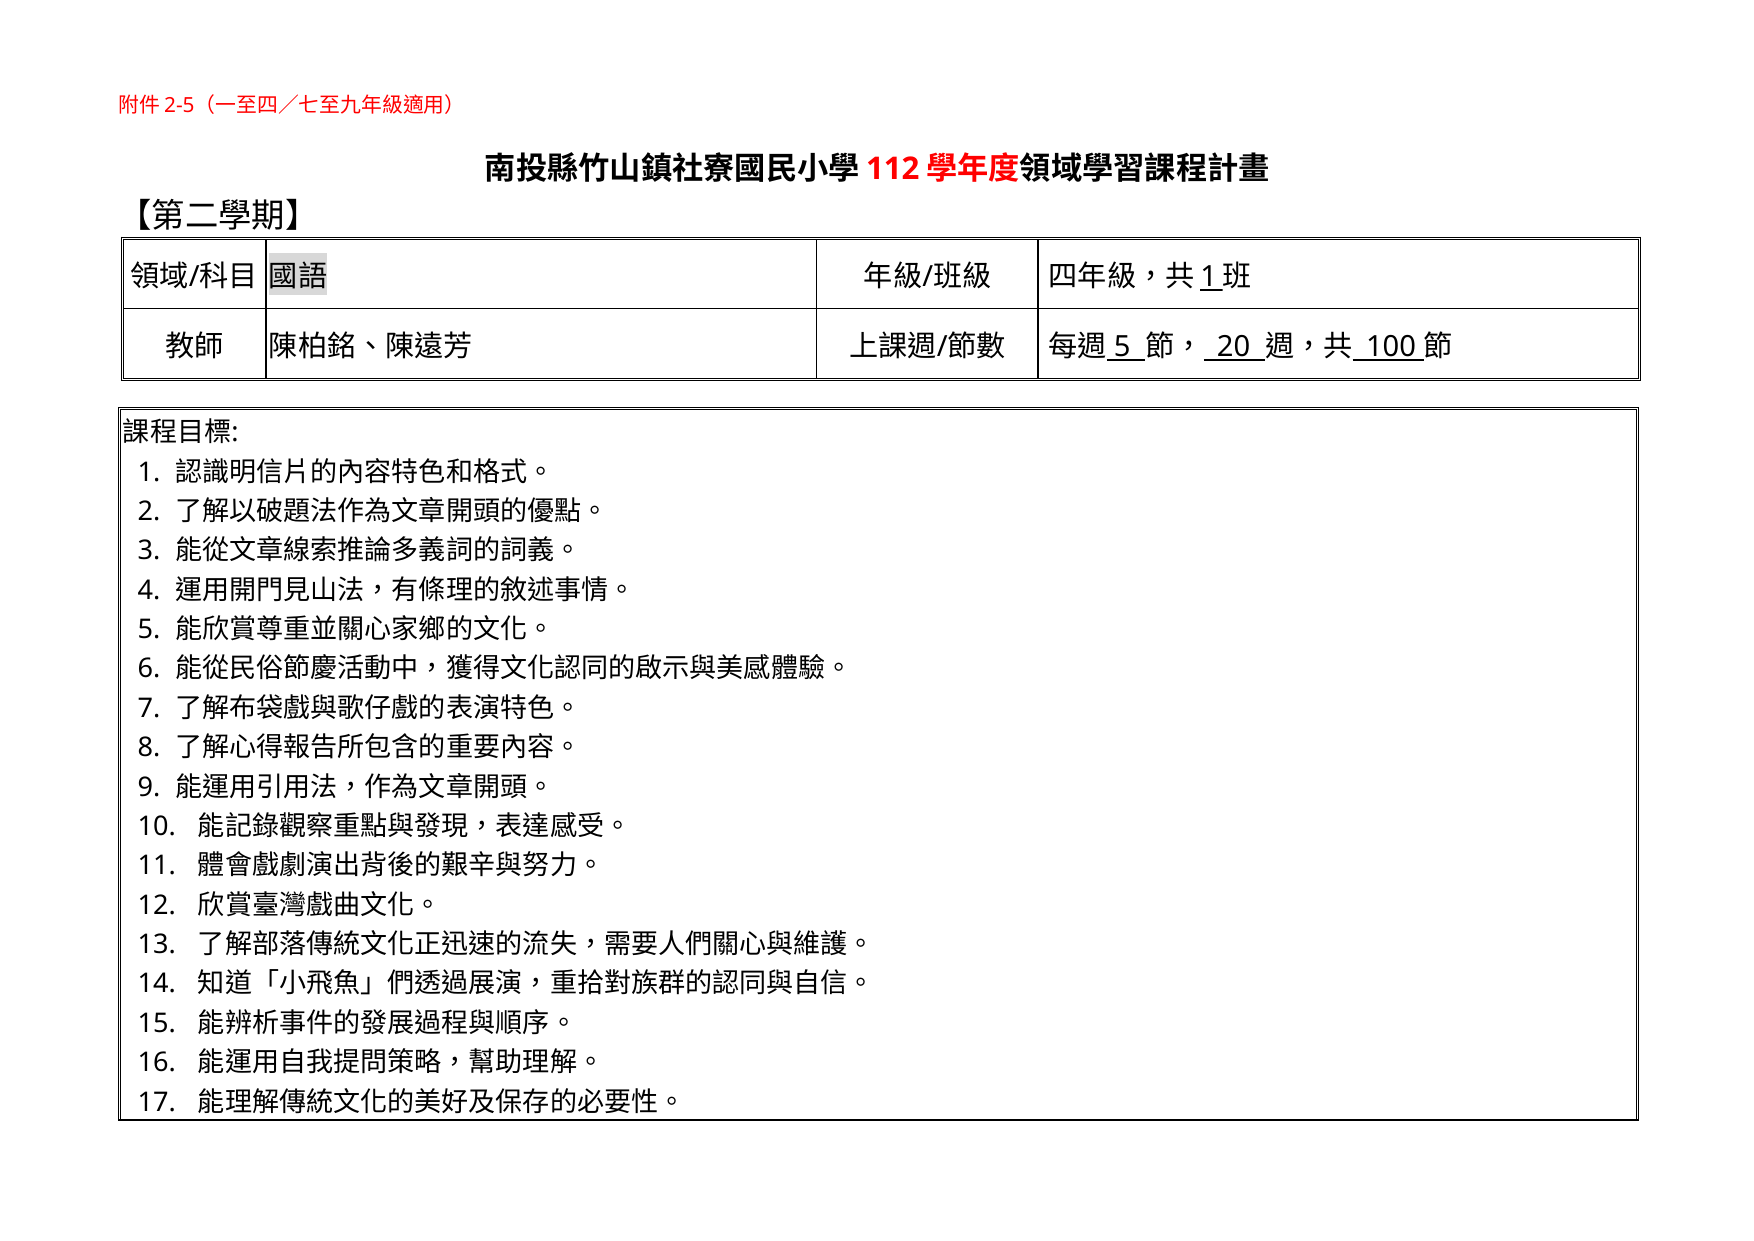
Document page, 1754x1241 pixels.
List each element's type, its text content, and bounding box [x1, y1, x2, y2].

table_header 領域/科目 [124, 240, 265, 307]
text 【第二學期】 [118, 188, 1636, 237]
table_cell 上課週/節數 [817, 309, 1037, 378]
table_header 年級/班級 [817, 240, 1037, 307]
table_header 四年級，共1班 [1039, 240, 1638, 307]
table_cell 教師 [124, 309, 265, 378]
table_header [121, 410, 1636, 1119]
text 南投縣竹山鎮社寮國民小學112學年度領域學習課程計畫 [118, 143, 1636, 188]
table_header 國語 [267, 240, 816, 307]
table_cell 每週 5 節， 20 週，共 100 節 [1039, 309, 1638, 378]
table_cell 陳柏銘、陳遠芳 [267, 309, 816, 378]
